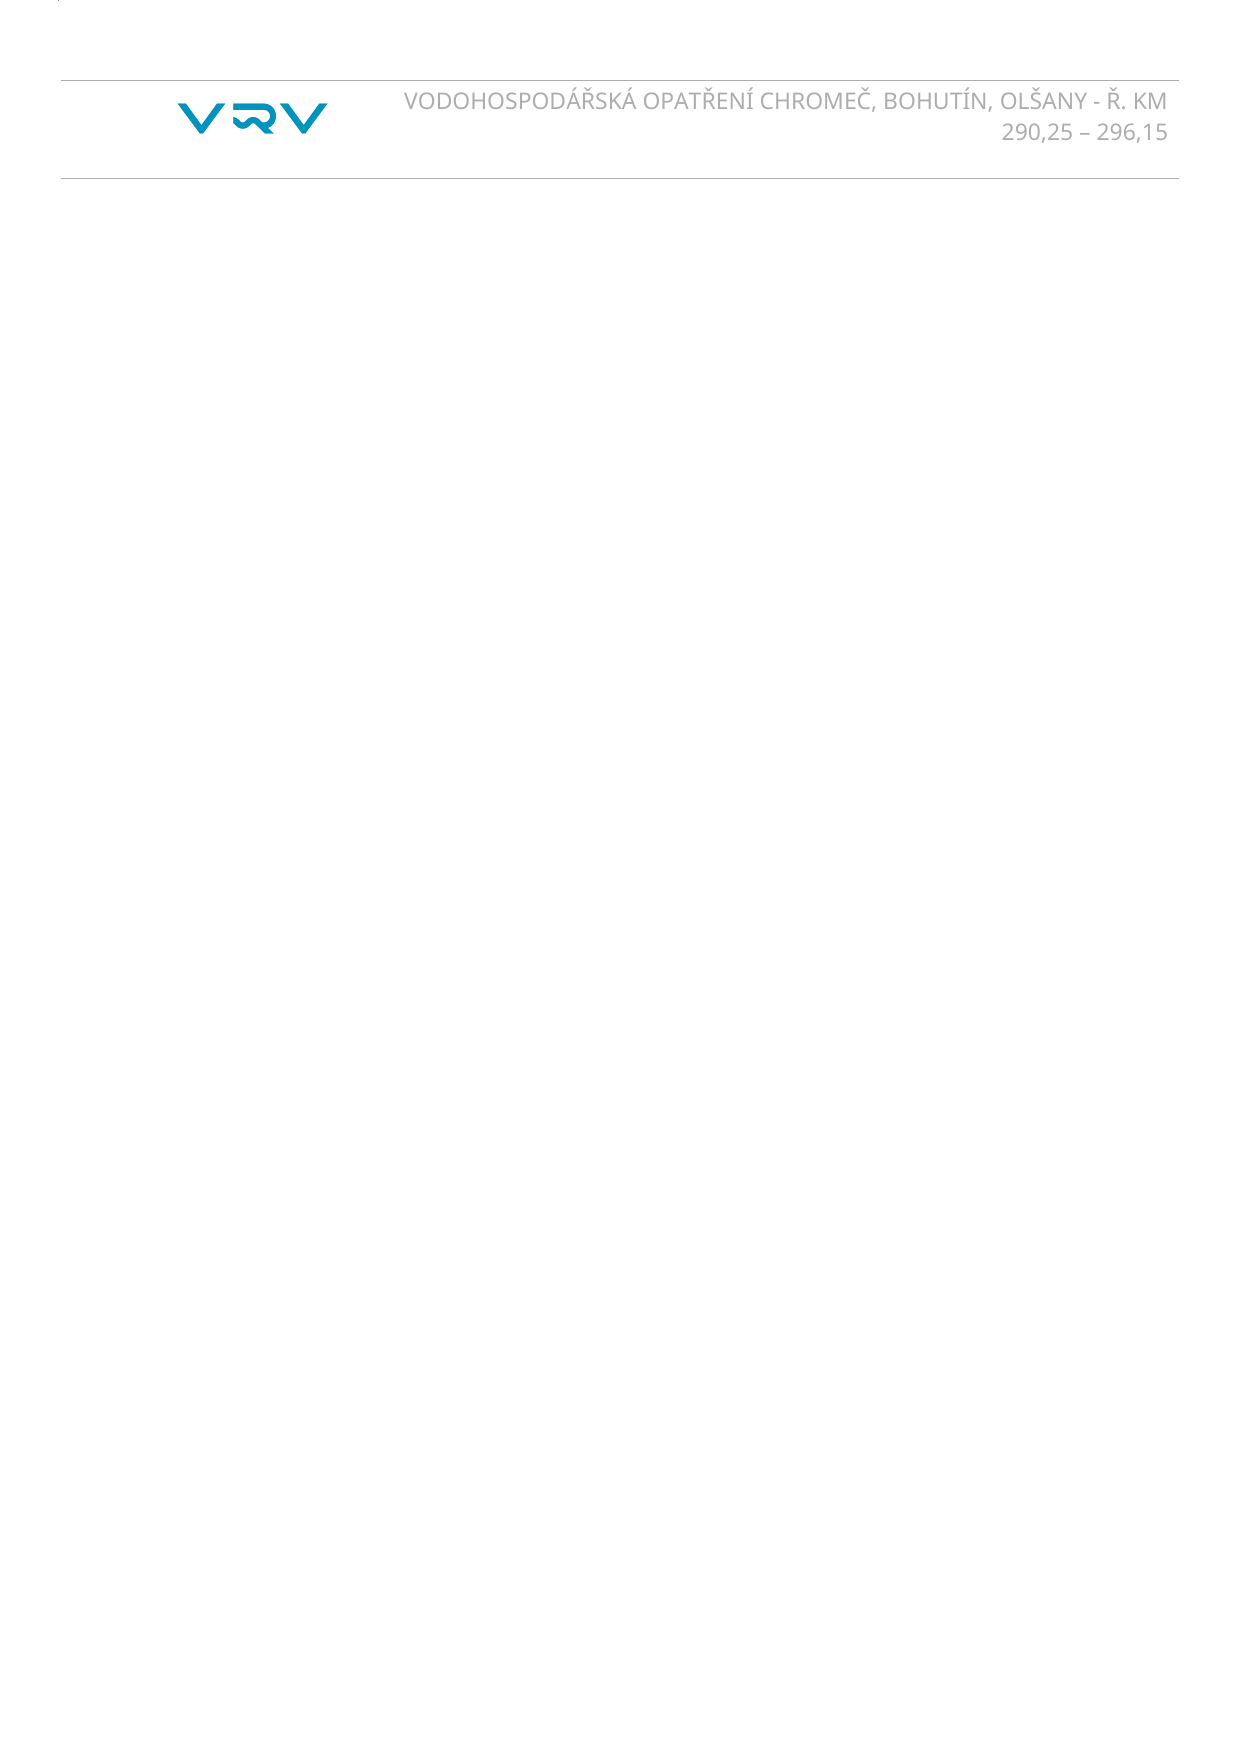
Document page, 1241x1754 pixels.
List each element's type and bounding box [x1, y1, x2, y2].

picture [162, 88, 343, 149]
